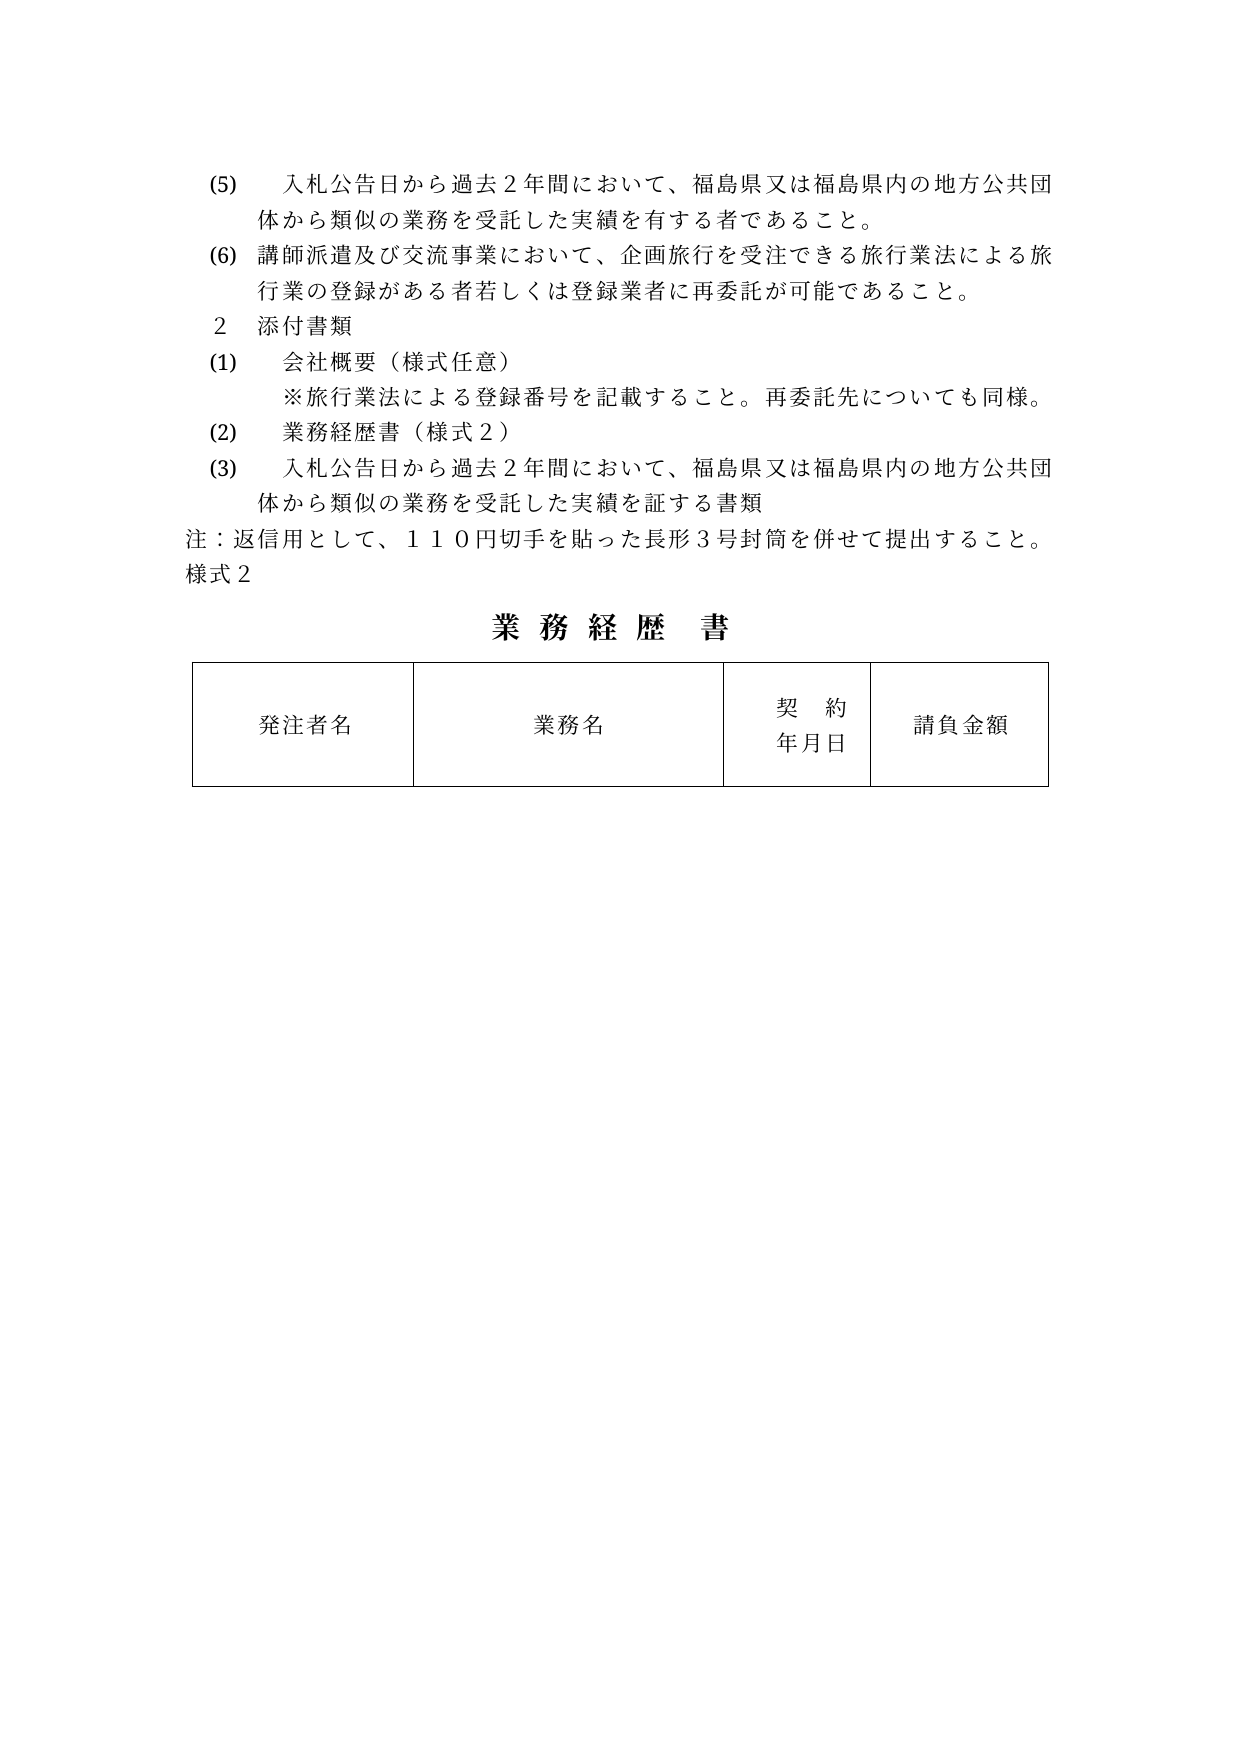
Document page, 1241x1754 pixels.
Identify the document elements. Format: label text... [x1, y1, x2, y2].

text ※旅行業法による登録番号を記載すること。再委託先についても同様。 [185, 378, 1055, 414]
table_header 業務名 [414, 663, 723, 786]
text 様式２ [185, 555, 1055, 591]
text 業務経歴書 [185, 591, 1055, 662]
text (6) 講師派遣及び交流事業において、企画旅行を受注できる旅行業法による旅行業の登録がある者若しくは登録業者に再委託が可能であること。 [206, 237, 1055, 307]
text ２ 添付書類 [206, 307, 1055, 343]
table_header 請負金額 [871, 663, 1048, 786]
table_header 発注者名 [193, 663, 413, 786]
text (5) 入札公告日から過去２年間において、福島県又は福島県内の地方公共団体から類似の業務を受託した実績を有する者であること。 [206, 166, 1055, 237]
text (1) 会社概要（様式任意） [185, 343, 1055, 378]
text (3) 入札公告日から過去２年間において、福島県又は福島県内の地方公共団体から類似の業務を受託した実績を証する書類 [206, 449, 1055, 520]
text (2) 業務経歴書（様式２） [185, 414, 1055, 449]
table_header 契 約 年月日 [724, 663, 870, 786]
text 注：返信用として、１１０円切手を貼った長形３号封筒を併せて提出すること。 [185, 520, 1055, 555]
